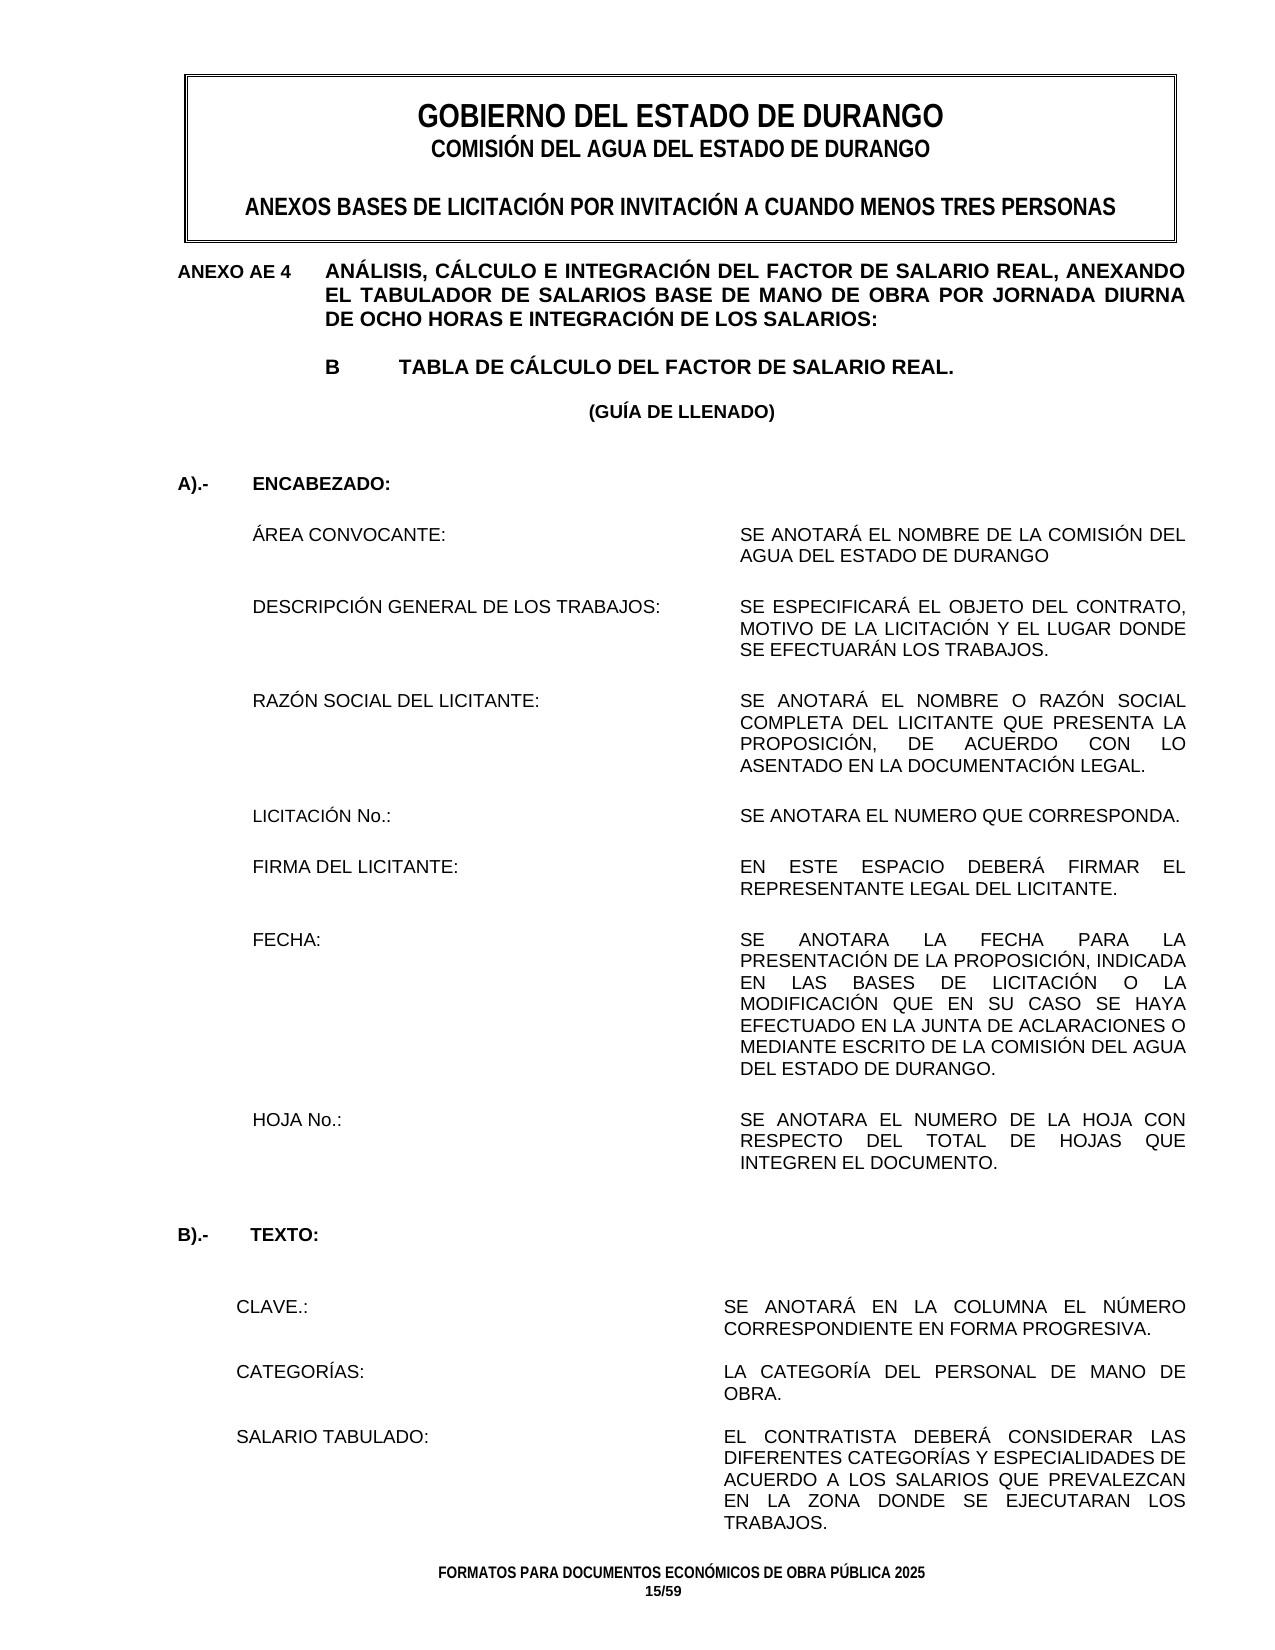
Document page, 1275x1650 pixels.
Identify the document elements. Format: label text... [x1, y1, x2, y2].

text B).- TEXTO: [177, 1224, 1111, 1245]
text SALARIO TABULADO: EL CONTRATISTA DEBERÁ CONSIDERAR LAS DIFERENTES CATEGORÍAS Y ESPECIALIDADES DE ACUERDO A LOS SALARIOS QUE PREVALEZCAN EN LA ZONA DONDE SE EJECUTARAN LOS TRABAJOS. [236, 1426, 1186, 1533]
text LICITACIÓN No.: SE ANOTARA EL NUMERO QUE CORRESPONDA. [252, 805, 1186, 827]
text FECHA: SE ANOTARA LA FECHA PARA LA PRESENTACIÓN DE LA PROPOSICIÓN, INDICADA EN LAS BASES DE LICITACIÓN O LA MODIFICACIÓN QUE EN SU CASO SE HAYA EFECTUADO EN LA JUNTA DE ACLARACIONES O MEDIANTE ESCRITO DE LA COMISIÓN DEL AGUA DEL ESTADO DE DURANGO. [252, 928, 1186, 1079]
text CATEGORÍAS: LA CATEGORÍA DEL PERSONAL DE MANO DE OBRA. [236, 1361, 1186, 1404]
text HOJA No.: SE ANOTARA EL NUMERO DE LA HOJA CON RESPECTO DEL TOTAL DE HOJAS QUE INTEGREN EL DOCUMENTO. [252, 1108, 1186, 1173]
text ÁREA CONVOCANTE: SE ANOTARÁ EL NOMBRE DE LA COMISIÓN DEL AGUA DEL ESTADO DE DURANGO [252, 524, 1186, 567]
text RAZÓN SOCIAL DEL LICITANTE: SE ANOTARÁ EL NOMBRE O RAZÓN SOCIAL COMPLETA DEL LICITANTE QUE PRESENTA LA PROPOSICIÓN, DE ACUERDO CON LO ASENTADO EN LA DOCUMENTACIÓN LEGAL. [252, 690, 1186, 776]
text DESCRIPCIÓN GENERAL DE LOS TRABAJOS: SE ESPECIFICARÁ EL OBJETO DEL CONTRATO, MOTIVO DE LA LICITACIÓN Y EL LUGAR DONDE SE EFECTUARÁN LOS TRABAJOS. [252, 596, 1186, 661]
text FIRMA DEL LICITANTE: EN ESTE ESPACIO DEBERÁ FIRMAR EL REPRESENTANTE LEGAL DEL LICITANTE. [252, 856, 1186, 899]
text A).- ENCABEZADO: [177, 473, 1111, 494]
text CLAVE.: SE ANOTARÁ EN LA COLUMNA EL NÚMERO CORRESPONDIENTE EN FORMA PROGRESIVA. [236, 1296, 1186, 1339]
